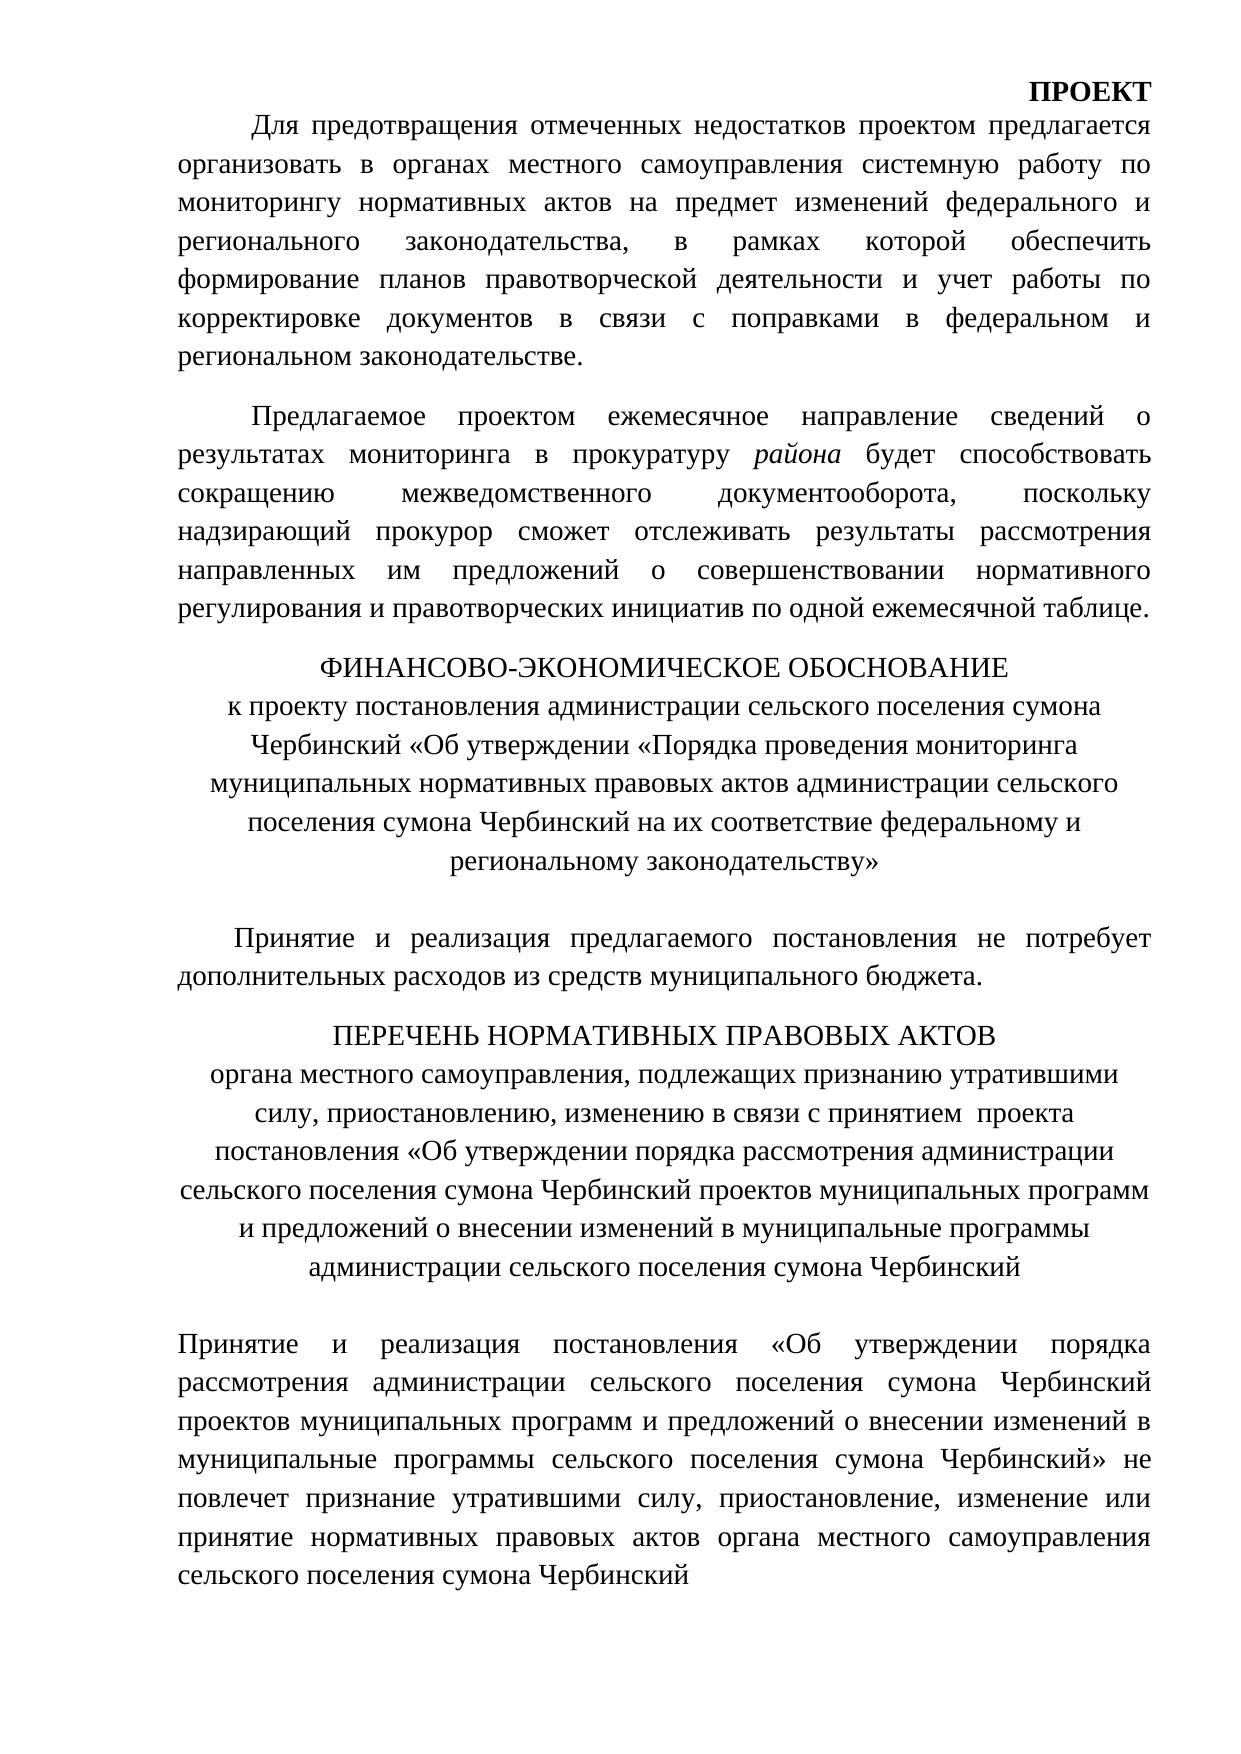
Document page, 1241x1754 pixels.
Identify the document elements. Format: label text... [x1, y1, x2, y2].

text ФИНАНСОВО-ЭКОНОМИЧЕСКОЕ ОБОСНОВАНИЕ [177, 650, 1152, 683]
text Принятие и реализация постановления «Об утверждении порядка рассмотрения администрации сельского поселения сумона Чербинский проектов муниципальных программ и предложений о внесении изменений в муниципальные программы сельского поселения сумона Чербинский» не повлечет признание утратившими силу, приостановление, изменение или принятие нормативных правовых актов органа местного самоуправления сельского поселения сумона Чербинский [177, 1326, 1152, 1591]
text Предлагаемое проектом ежемесячное направление сведений о результатах мониторинга в прокуратуру района будет способствовать сокращению межведомственного документооборота, поскольку надзирающий прокурор сможет отслеживать результаты рассмотрения направленных им предложений о совершенствовании нормативного регулирования и правотворческих инициатив по одной ежемесячной таблице. [177, 398, 1152, 624]
text к проекту постановления администрации сельского поселения сумона Чербинский «Об утверждении «Порядка проведения мониторинга муниципальных нормативных правовых актов администрации сельского поселения сумона Чербинский на их соответствие федеральному и региональному законодательству» [177, 688, 1152, 876]
text Принятие и реализация предлагаемого постановления не потребует дополнительных расходов из средств муниципального бюджета. [177, 920, 1152, 992]
text ПЕРЕЧЕНЬ НОРМАТИВНЫХ ПРАВОВЫХ АКТОВ [177, 1018, 1152, 1051]
text органа местного самоуправления, подлежащих признанию утратившими силу, приостановлению, изменению в связи с принятием проекта постановления «Об утверждении порядка рассмотрения администрации сельского поселения сумона Чербинский проектов муниципальных программ и предложений о внесении изменений в муниципальные программы администрации сельского поселения сумона Чербинский [177, 1056, 1152, 1282]
text Для предотвращения отмеченных недостатков проектом предлагается организовать в органах местного самоуправления системную работу по мониторингу нормативных актов на предмет изменений федерального и регионального законодательства, в рамках которой обеспечить формирование планов правотворческой деятельности и учет работы по корректировке документов в связи с поправками в федеральном и региональном законодательстве. [177, 107, 1152, 372]
